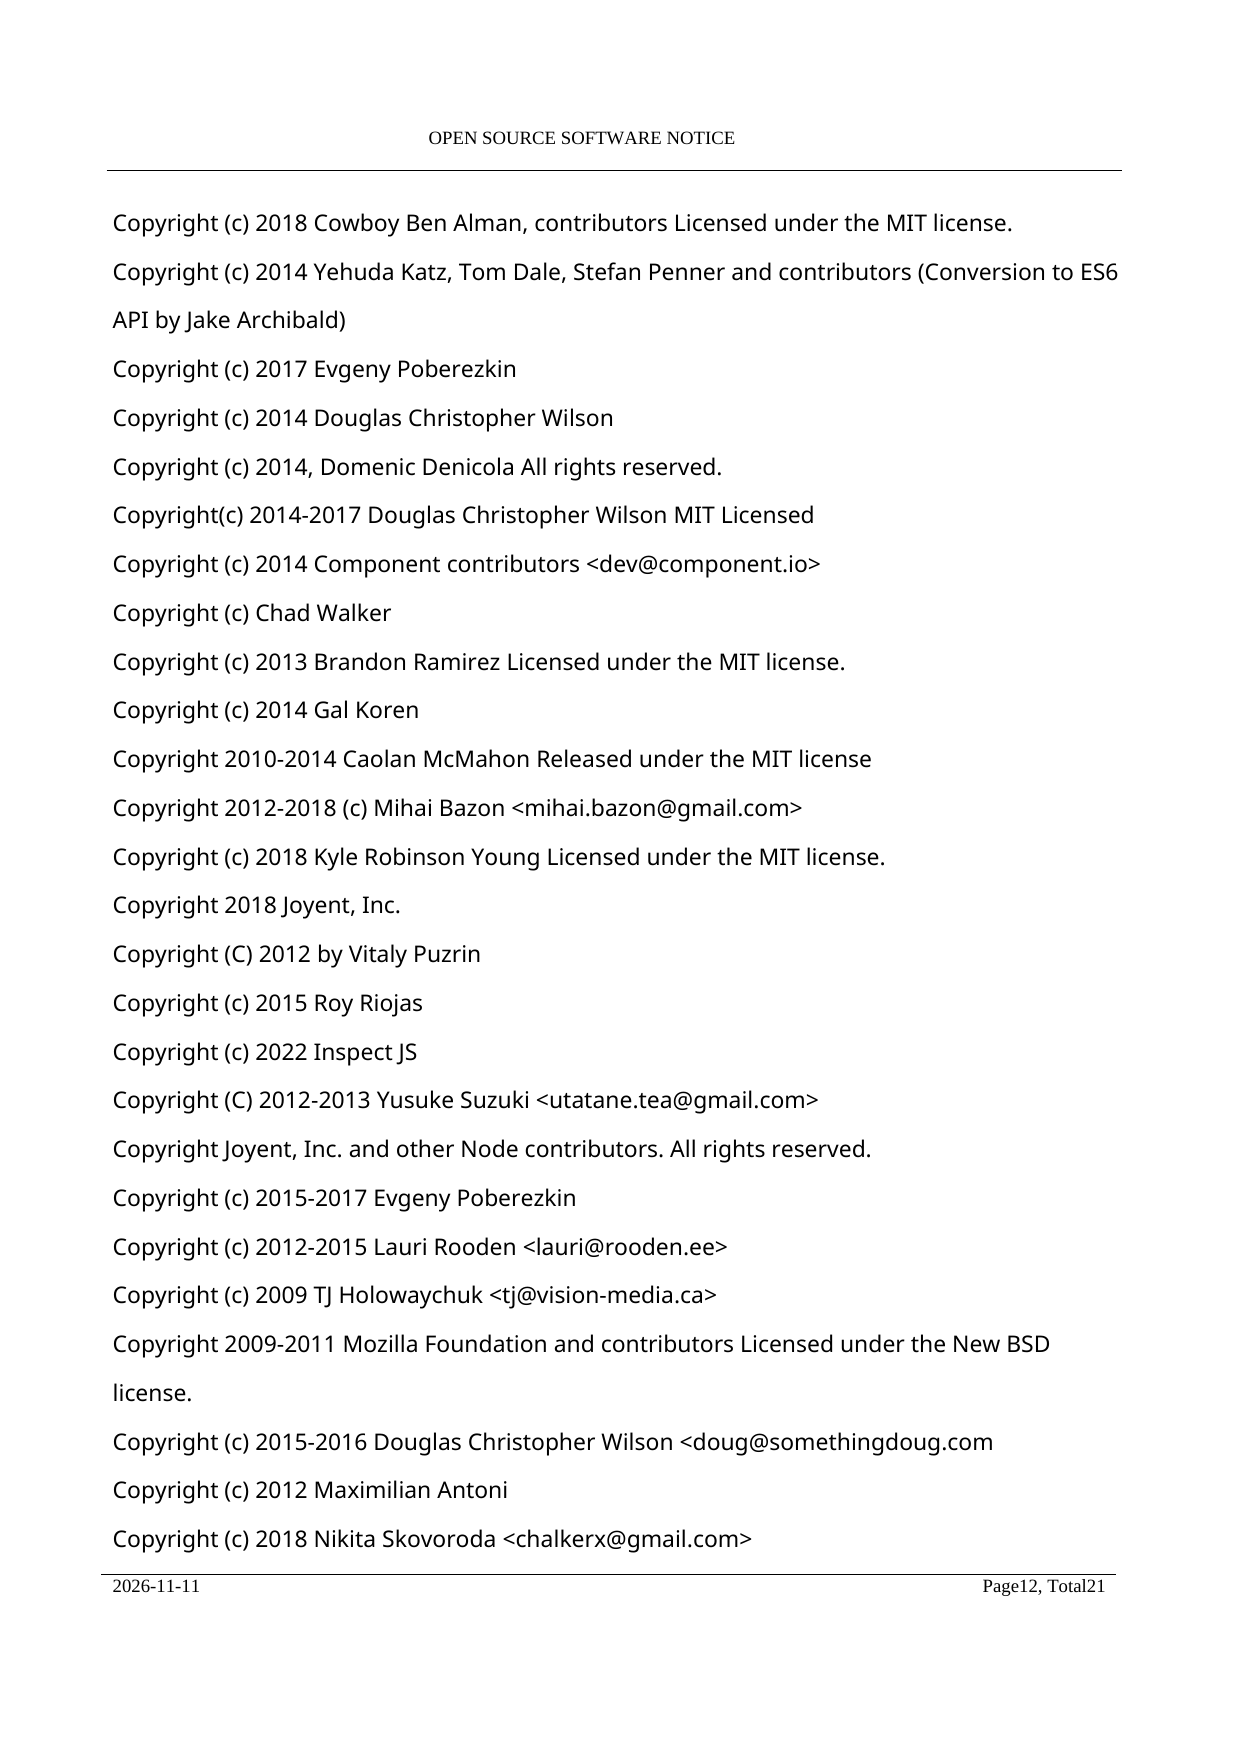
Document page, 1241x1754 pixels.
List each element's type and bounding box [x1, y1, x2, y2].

text [112, 206, 1128, 1555]
